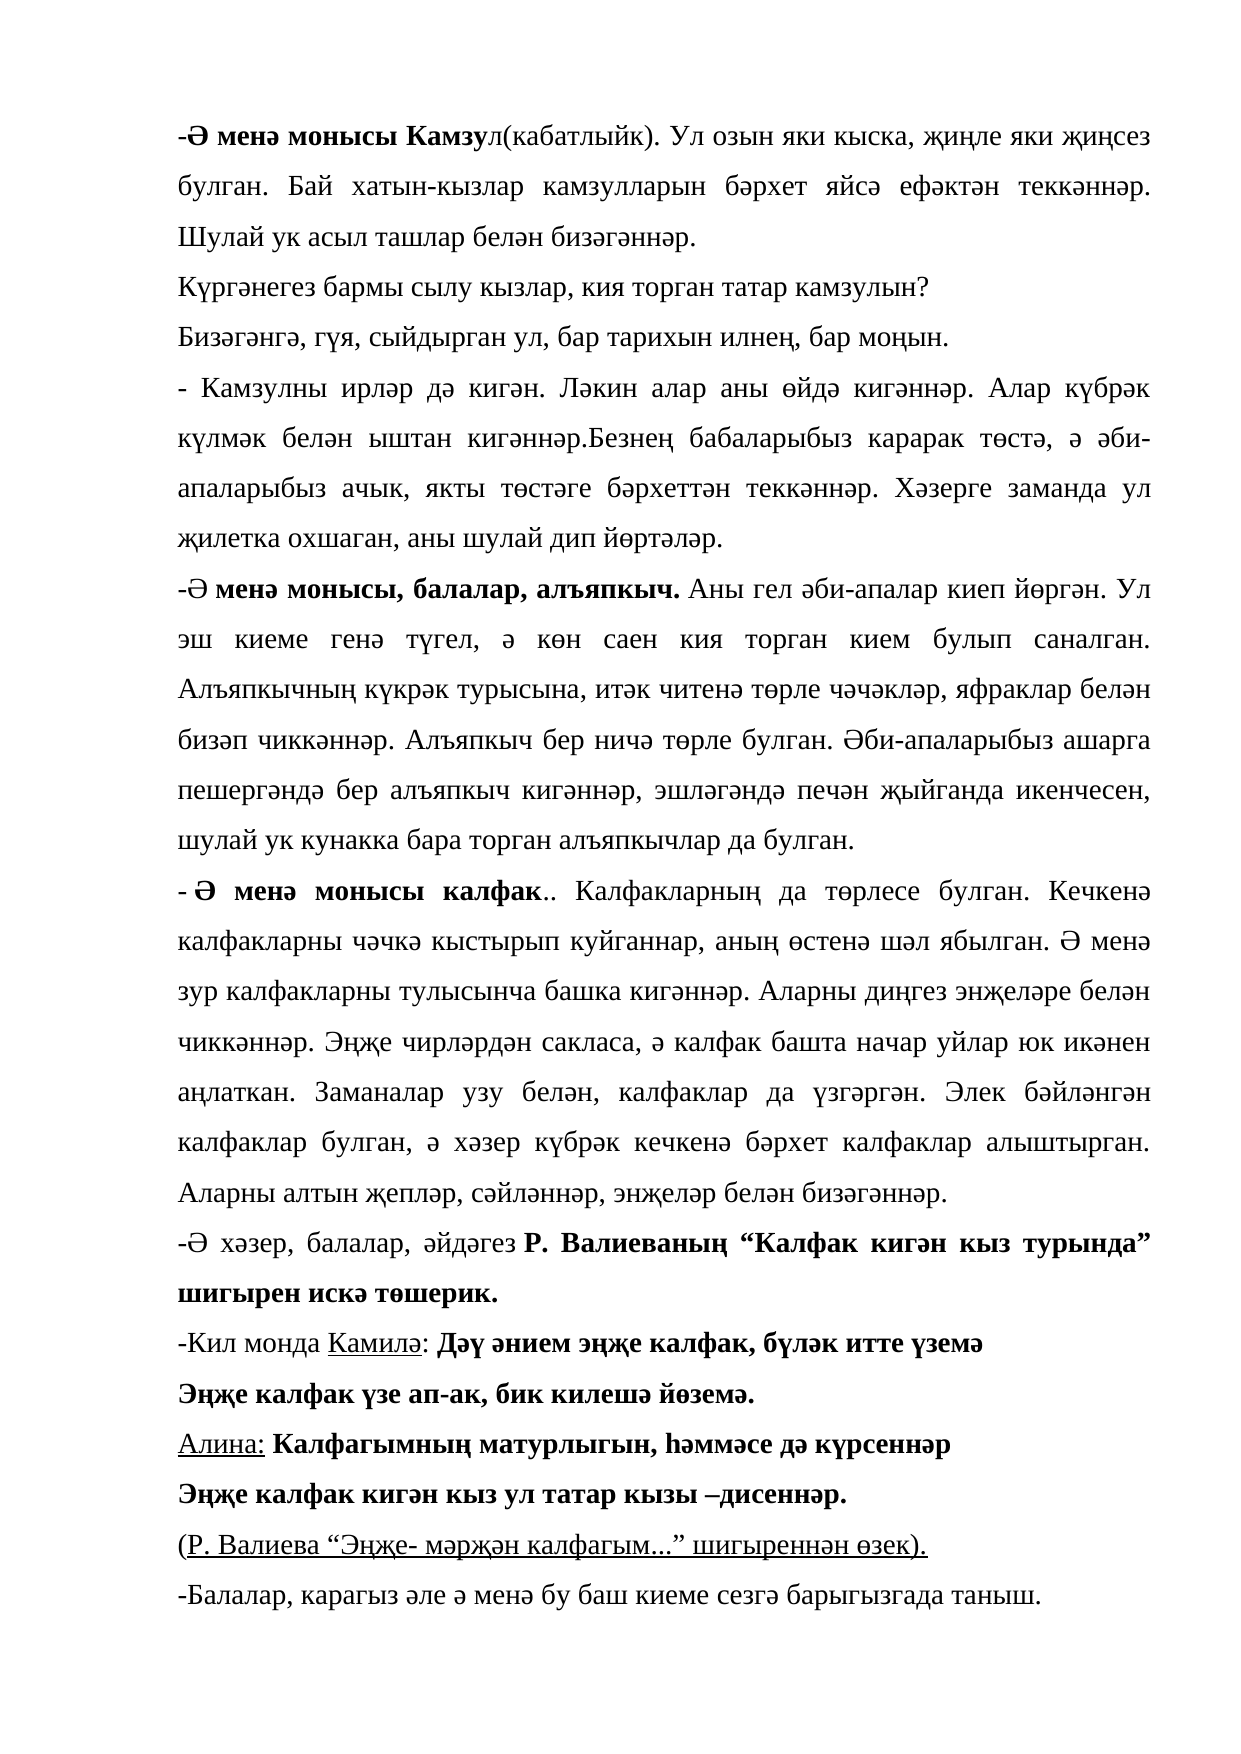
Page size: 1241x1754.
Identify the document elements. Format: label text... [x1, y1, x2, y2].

text (Р. Валиева “Эңҗе- мәрҗән калфагым...” шигыреннән өзек). [177, 1527, 1152, 1560]
text -Ә менә монысы Камзул(кабатлыйк). Ул озын яки кыска, җиңле яки җиңсез булган. Бай хатын-кызлар камзулларын бәрхет яйсә ефәктән теккәннәр. Шулай ук асыл ташлар белән бизәгәннәр. [177, 118, 1152, 252]
text -Ә хәзер, балалар, әйдәгез Р. Валиеваның “Калфак кигән кыз турында” шигырен искә төшерик. [177, 1225, 1152, 1309]
text - Ә менә монысы калфак.. Калфакларның да төрлесе булган. Кечкенә калфакларны чәчкә кыстырып куйганнар, аның өстенә шәл ябылган. Ә менә зур калфакларны тулысынча башка кигәннәр. Аларны диңгез энҗеләре белән чиккәннәр. Эңҗе чирләрдән сакласа, ә калфак башта начар уйлар юк икәнен аңлаткан. Заманалар узу белән, калфаклар да үзгәргән. Элек бәйләнгән калфаклар булган, ә хәзер күбрәк кечкенә бәрхет калфаклар алыштырган. Аларны алтын җепләр, сәйләннәр, энҗеләр белән бизәгәннәр. [177, 873, 1152, 1208]
text -Ә менә монысы, балалар, алъяпкыч. Аны гел әби-апалар киеп йөргән. Ул эш киеме генә түгел, ә көн саен кия торган кием булып саналган. Алъяпкычның күкрәк турысына, итәк читенә төрле чәчәкләр, яфраклар белән бизәп чиккәннәр. Алъяпкыч бер ничә төрле булган. Әби-апаларыбыз ашарга пешергәндә бер алъяпкыч кигәннәр, эшләгәндә печән җыйганда икенчесен, шулай ук кунакка бара торган алъяпкычлар да булган. [177, 571, 1152, 856]
text Бизәгәнгә, гүя, сыйдырган ул, бар тарихын илнең, бар моңын. [177, 319, 1152, 353]
text Эңҗе калфак кигән кыз ул татар кызы –дисеннәр. [177, 1477, 1152, 1510]
text -Балалар, карагыз әле ә менә бу баш киеме сезгә барыгызгада таныш. [177, 1577, 1152, 1611]
text - Камзулны ирләр дә кигән. Ләкин алар аны өйдә кигәннәр. Алар күбрәк күлмәк белән ыштан кигәннәр.Безнең бабаларыбыз карарак төстә, ә әби-апаларыбыз ачык, якты төстәге бәрхеттән теккәннәр. Хәзерге заманда ул җилетка охшаган, аны шулай дип йөртәләр. [177, 370, 1152, 554]
text -Кил монда Камилә: Дәү әнием эңҗе калфак, бүләк итте үземә [177, 1326, 1152, 1359]
text Күргәнегез бармы сылу кызлар, кия торган татар камзулын? [177, 269, 1152, 303]
text Алина: Калфагымның матурлыгын, һәммәсе дә күрсеннәр [177, 1426, 1152, 1460]
text Эңҗе калфак үзе ап-ак, бик килешә йөземә. [177, 1376, 1152, 1409]
